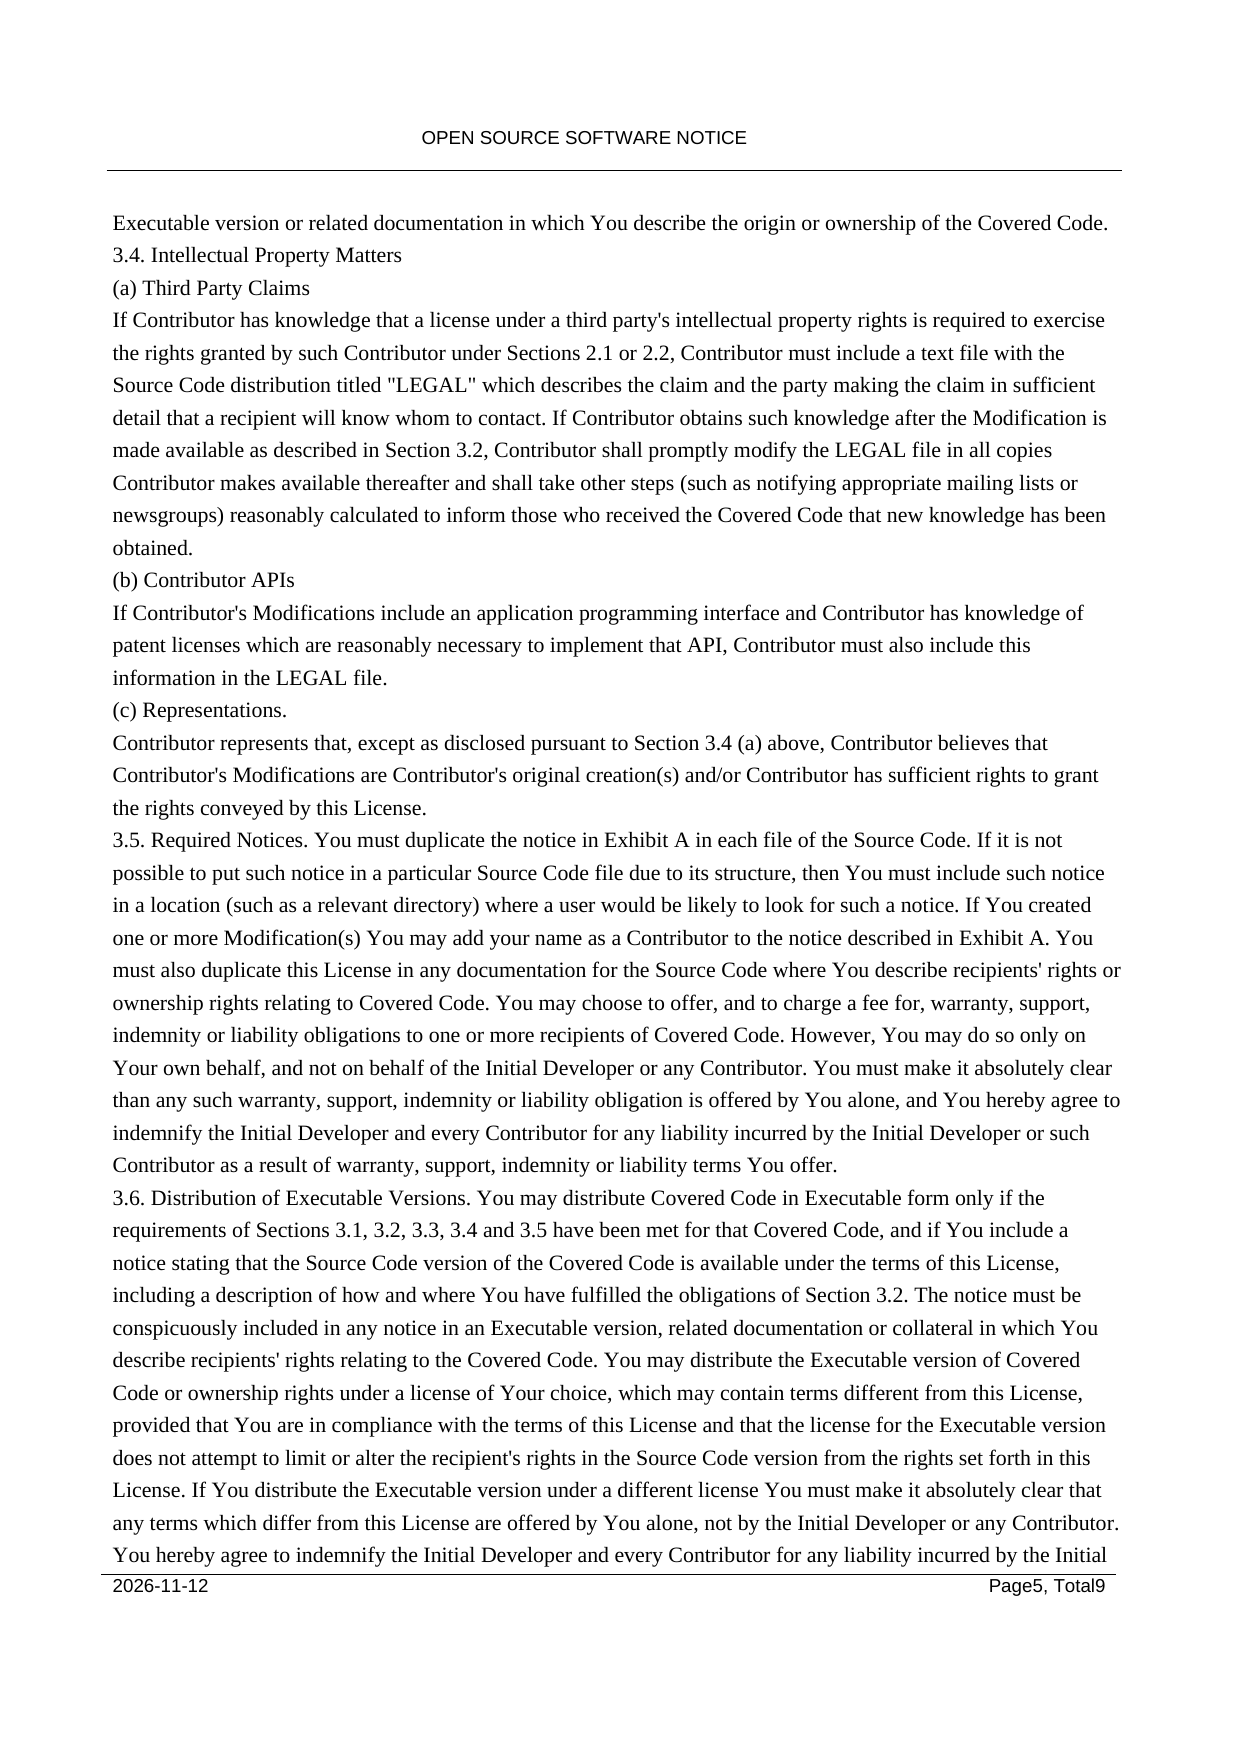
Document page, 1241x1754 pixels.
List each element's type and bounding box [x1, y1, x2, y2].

text [112, 206, 1128, 1571]
